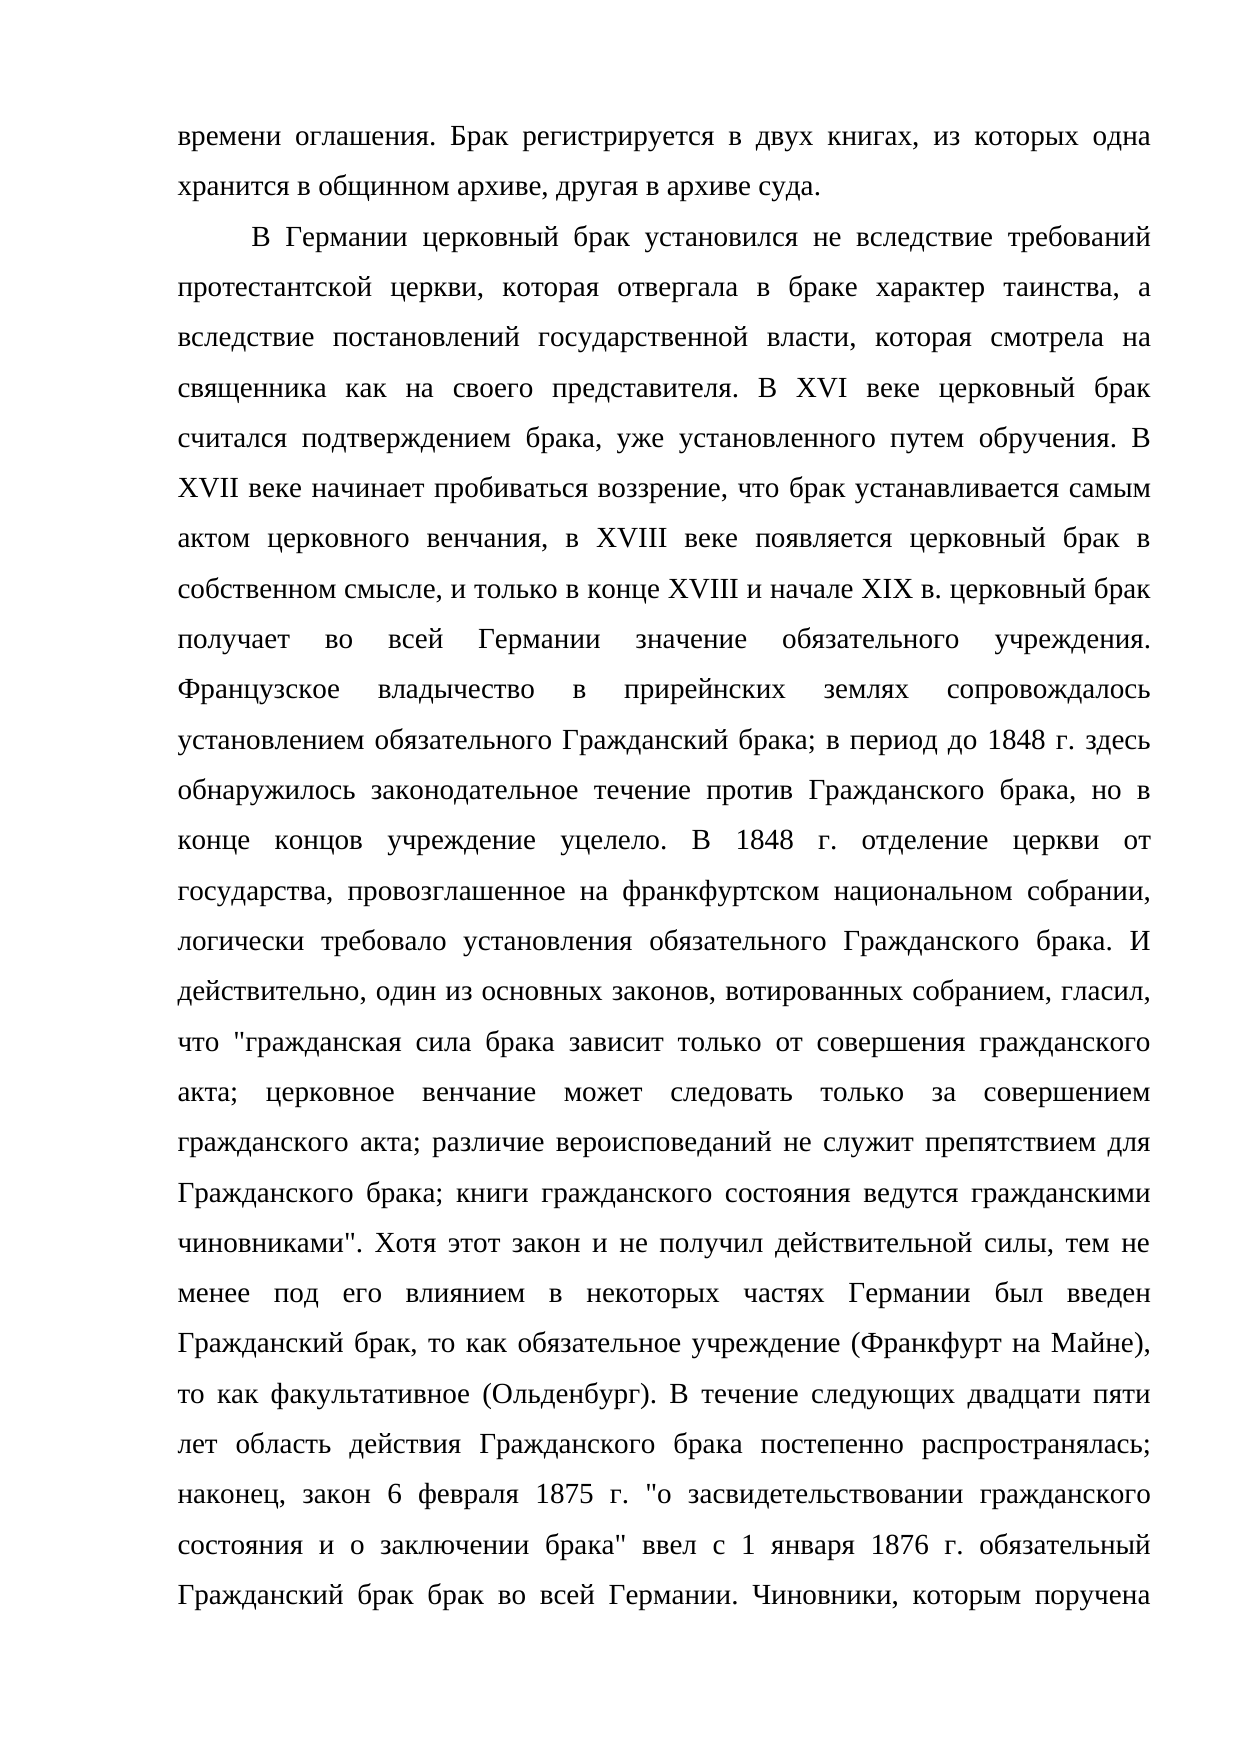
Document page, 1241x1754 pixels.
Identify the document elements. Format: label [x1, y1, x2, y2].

text [177, 219, 1152, 1611]
text [177, 118, 1152, 202]
